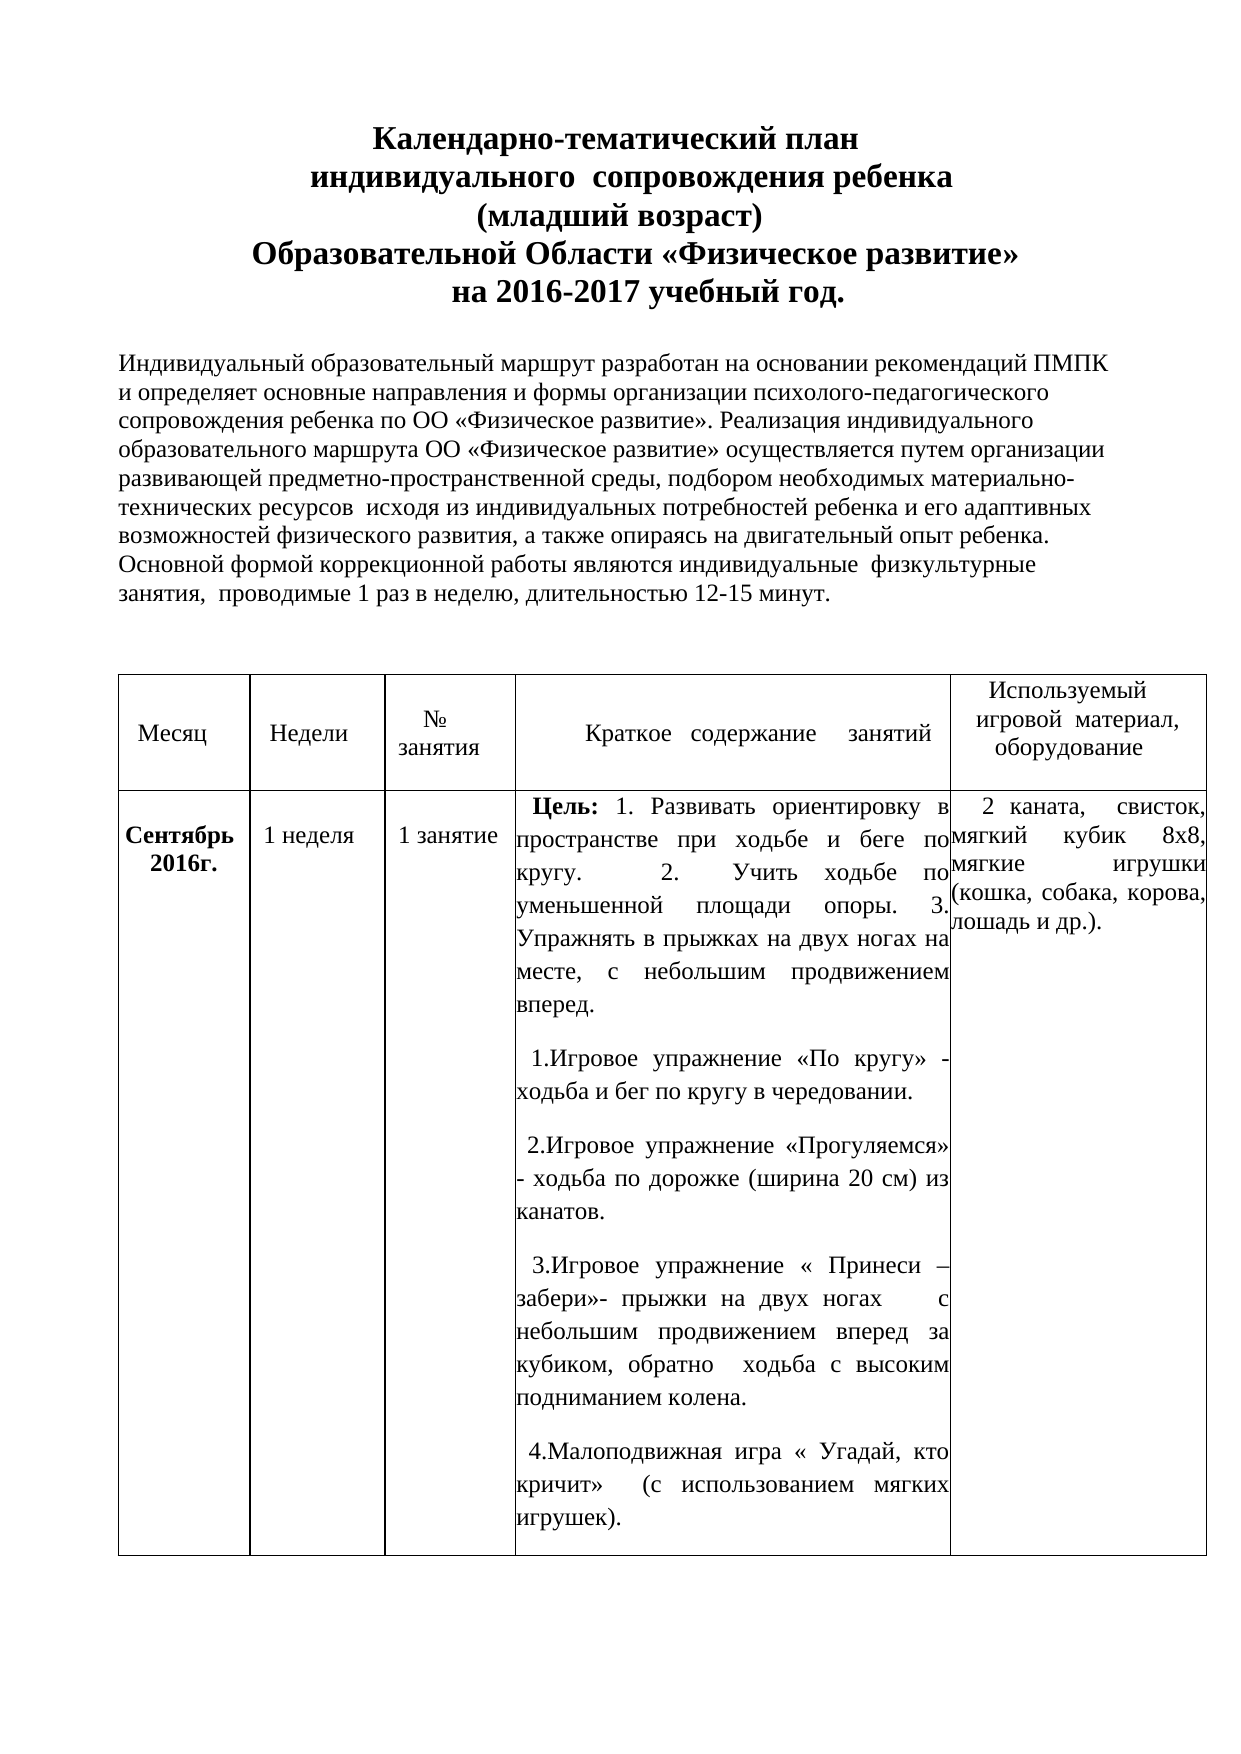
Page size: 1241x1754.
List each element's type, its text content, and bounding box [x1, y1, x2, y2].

text на 2016-2017 учебный год. [118, 271, 1122, 310]
table_header Краткое содержание занятий [516, 675, 950, 790]
text Индивидуальный образовательный маршрут разработан на основании рекомендаций ПМПК [118, 348, 1122, 377]
text Календарно-тематический план [118, 118, 1122, 156]
table_header Недели [251, 675, 384, 790]
table_header № занятия [386, 675, 515, 790]
table_cell Сентябрь 2016г. [119, 791, 249, 1555]
text индивидуального сопровождения ребенка [118, 156, 1122, 195]
text и определяет основные направления и формы организации психолого-педагогического сопровождения ребенка по ОО «Физическое развитие». Реализация индивидуального образовательного маршрута ОО «Физическое развитие» осуществляется путем организации развивающей предметно-пространственной среды, подбором необходимых материально-технических ресурсов исходя из индивидуальных потребностей ребенка и его адаптивных возможностей физического развития, а также опираясь на двигательный опыт ребенка. Основной формой коррекционной работы являются индивидуальные физкультурные занятия, проводимые 1 раз в неделю, длительностью 12-15 минут. [118, 377, 1122, 607]
table_header Месяц [119, 675, 249, 790]
table_header Используемый игровой материал, оборудование [951, 675, 1206, 790]
table_cell 1 занятие [386, 791, 515, 1555]
table_cell Цель: 1. Развивать ориентировку в пространстве при ходьбе и беге по кругу. 2. Учить ходьбе по уменьшенной площади опоры. 3. Упражнять в прыжках на двух ногах на месте, с небольшим продвижением вперед. 1.Игровое упражнение «По кругу» - ходьба и бег по кругу в чередовании. 2.Игровое упражнение «Прогуляемся» - ходьба по дорожке (ширина 20 см) из канатов. 3.Игровое упражнение « Принеси – забери»- прыжки на двух ногах с небольшим продвижением вперед за кубиком, обратно ходьба с высоким подниманием колена. 4.Малоподвижная игра « Угадай, кто кричит» (с использованием мягких игрушек). [516, 791, 950, 1555]
text Образовательной Области «Физическое развитие» [118, 233, 1122, 271]
table_cell 2 каната, свисток, мягкий кубик 8х8, мягкие игрушки (кошка, собака, корова, лошадь и др.). [951, 791, 1206, 1555]
table_cell 1 неделя [251, 791, 384, 1555]
text (младший возраст) [118, 195, 1122, 233]
